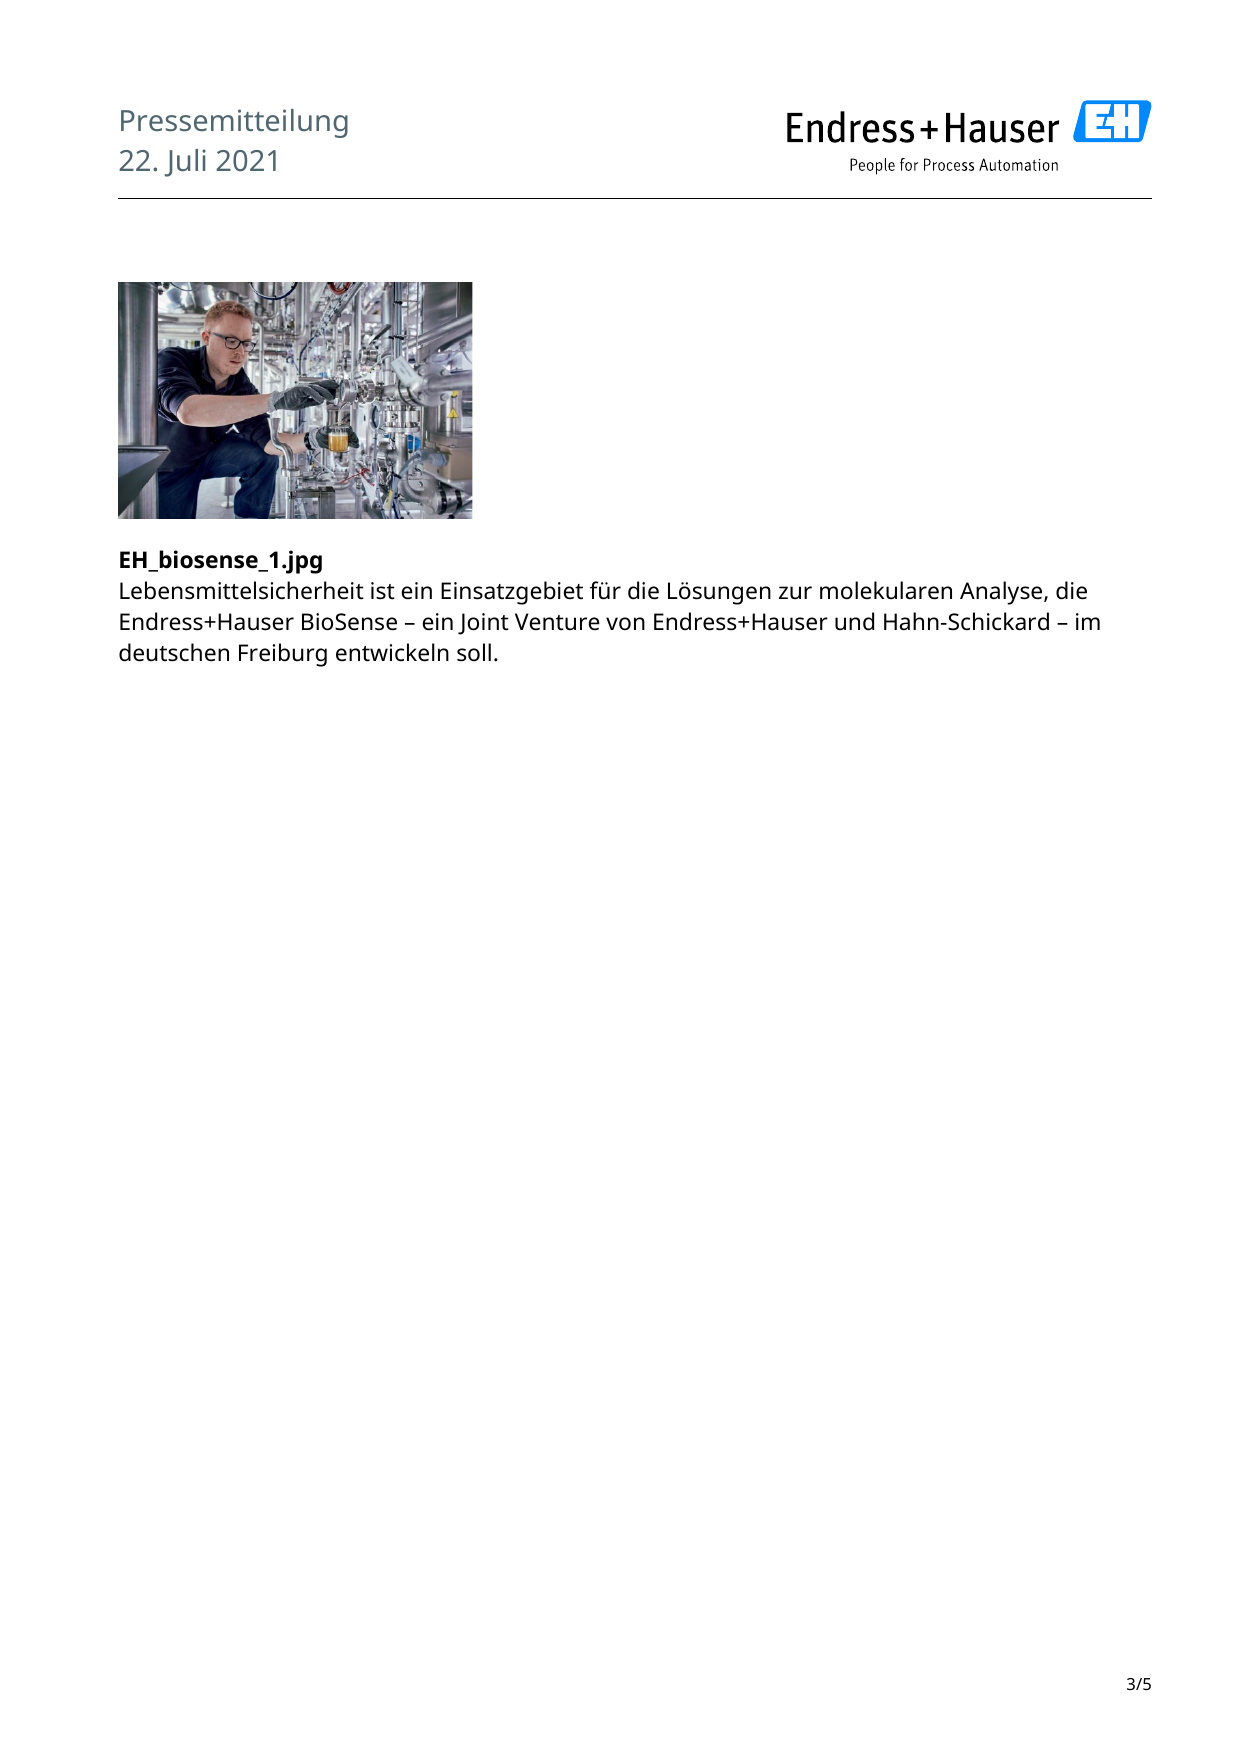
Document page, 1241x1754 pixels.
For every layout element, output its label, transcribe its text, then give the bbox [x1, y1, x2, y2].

picture [118, 282, 473, 519]
text Lebensmittelsicherheit ist ein Einsatzgebiet für die Lösungen zur molekularen Analyse, die Endress+Hauser BioSense – ein Joint Venture von Endress+Hauser und Hahn-Schickard – im deutschen Freiburg entwickeln soll. [118, 575, 1152, 668]
title EH_biosense_1.jpg [118, 543, 1152, 575]
